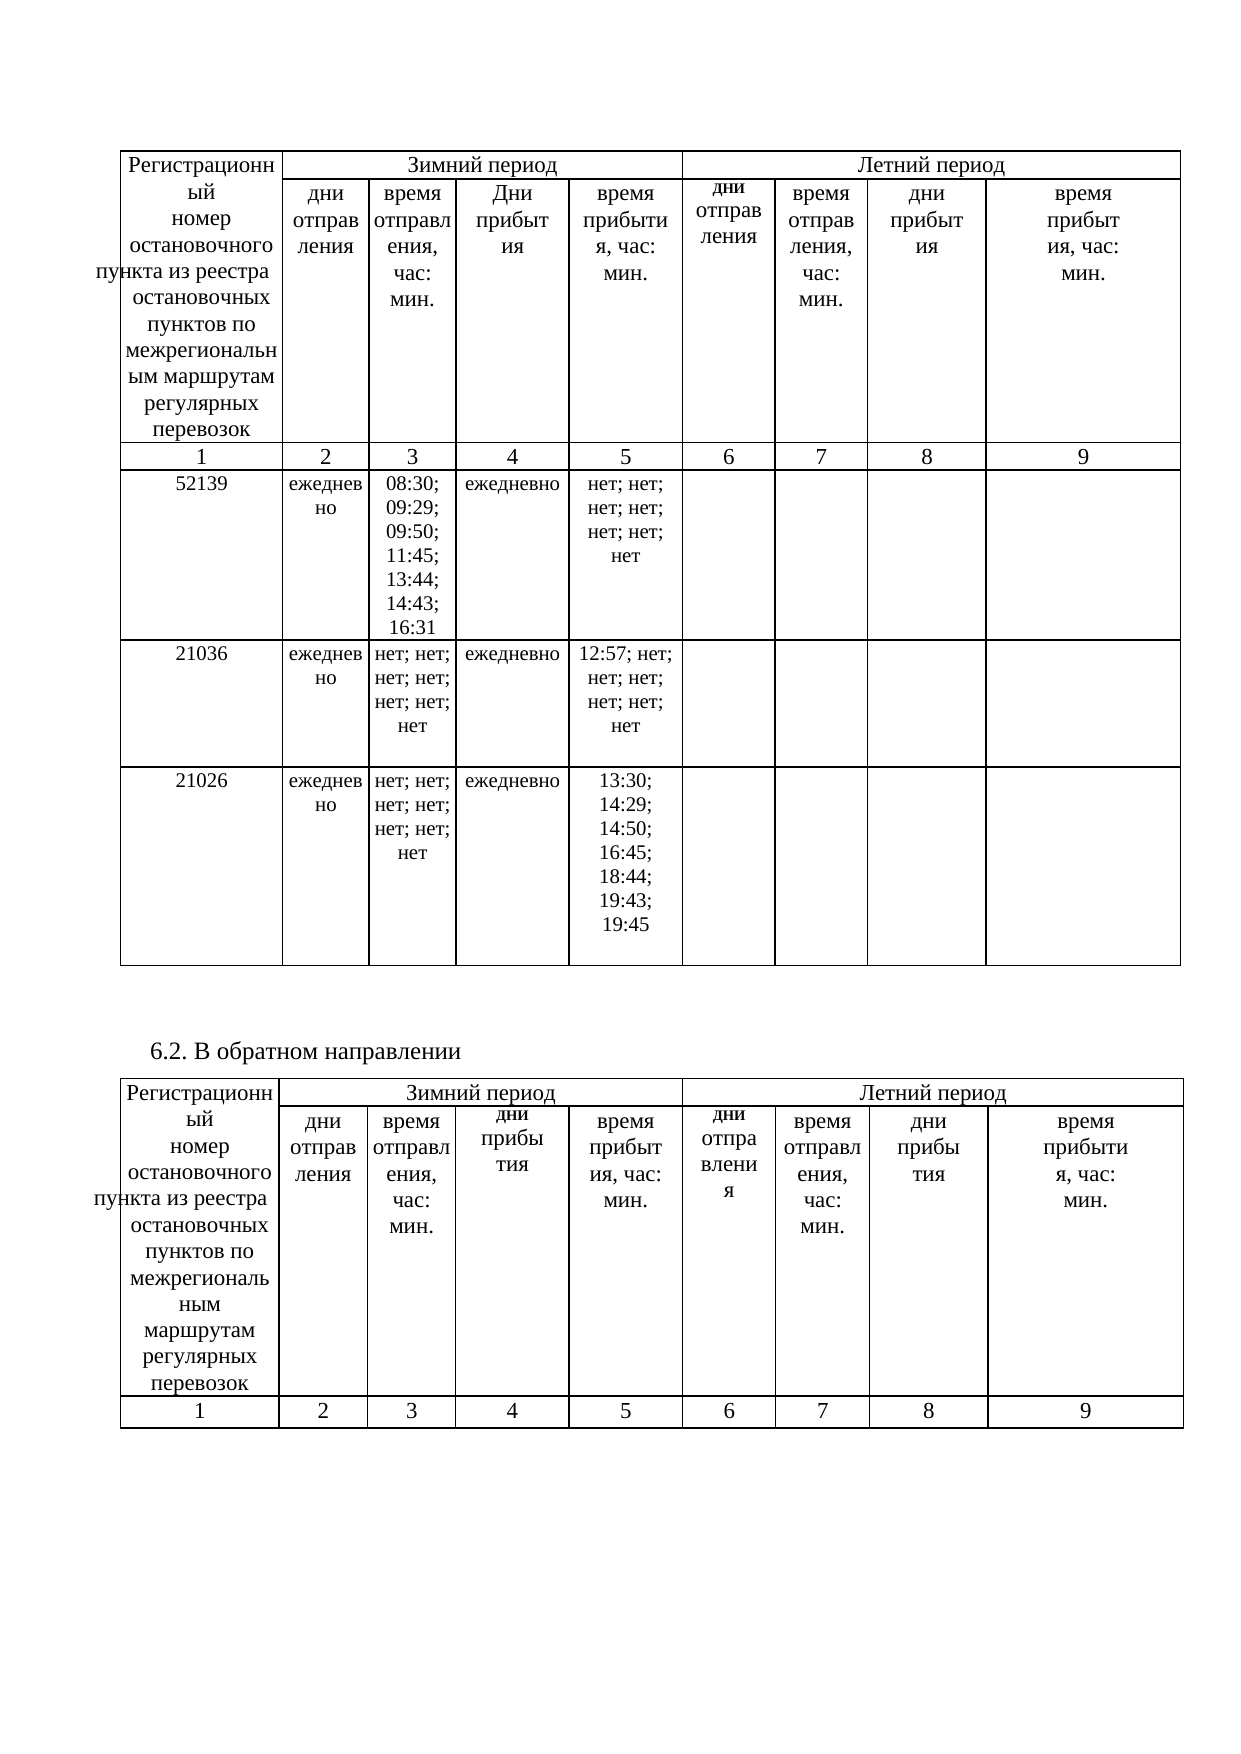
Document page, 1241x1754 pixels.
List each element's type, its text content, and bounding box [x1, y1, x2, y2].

table_cell 8 [870, 1397, 987, 1427]
table_cell 7 [776, 1397, 869, 1427]
table_cell 1 [121, 1397, 278, 1427]
table_cell время отправл ения, час: мин. [370, 180, 455, 441]
table_cell ежедневно [283, 641, 368, 766]
table_header Летний период [683, 1079, 1183, 1105]
table_cell 7 [776, 443, 867, 469]
table_cell 21026 [121, 768, 282, 965]
table_cell 6 [683, 443, 774, 469]
table_cell ДНИ отпра влени я [683, 1107, 775, 1395]
table_header Зимний период [280, 1079, 682, 1105]
table_cell ежедневно [283, 471, 368, 639]
table_cell нет; нет; нет; нет; нет; нет; нет [370, 641, 455, 766]
table_cell ежедневно [457, 768, 568, 965]
table_cell [868, 641, 985, 766]
table_cell время отправл ения, час: мин. [368, 1107, 455, 1395]
table_cell [776, 641, 867, 766]
table_cell [776, 471, 867, 639]
table_cell 4 [457, 443, 568, 469]
table_cell 3 [370, 443, 455, 469]
table_cell ДНИ отправ ления [683, 180, 774, 441]
table_cell 12:57; нет; нет; нет; нет; нет; нет [570, 641, 682, 766]
table_cell 08:30; 09:29; 09:50; 11:45; 13:44; 14:43; 16:31 [370, 471, 455, 639]
table_header Регистрационный номер остановочного пункта из реестра остановочных пунктов по межрегиональным маршрутам регулярных перевозок [121, 152, 282, 441]
table_cell ежедневно [283, 768, 368, 965]
table_cell [987, 641, 1180, 766]
table_cell 2 [280, 1397, 367, 1427]
table_cell [776, 768, 867, 965]
table_cell 13:30; 14:29; 14:50; 16:45; 18:44; 19:43; 19:45 [570, 768, 682, 965]
table_cell [683, 641, 774, 766]
table_cell [683, 471, 774, 639]
table_cell Дни прибыт ия [457, 180, 568, 441]
table_header Летний период [683, 152, 1180, 178]
table_cell 21036 [121, 641, 282, 766]
table_cell время отправл ения, час: мин. [776, 1107, 869, 1395]
table_cell 2 [283, 443, 368, 469]
table_cell время прибыт ия, час: мин. [987, 180, 1180, 441]
table_cell 52139 [121, 471, 282, 639]
table_cell 9 [987, 443, 1180, 469]
table_cell ежедневно [457, 471, 568, 639]
table_cell дни прибы тия [870, 1107, 987, 1395]
table_cell [683, 768, 774, 965]
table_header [121, 1079, 278, 1395]
table_cell ежедневно [457, 641, 568, 766]
table_cell [987, 471, 1180, 639]
table_header Зимний период [283, 152, 682, 178]
table_cell время отправ ления, час: мин. [776, 180, 867, 441]
table_cell [868, 471, 985, 639]
table_cell 3 [368, 1397, 455, 1427]
table_cell нет; нет; нет; нет; нет; нет; нет [370, 768, 455, 965]
table_cell дни прибыт ия [868, 180, 985, 441]
table_cell время прибыти я, час: мин. [570, 180, 682, 441]
table_cell дни отправ ления [283, 180, 368, 441]
table_cell нет; нет; нет; нет; нет; нет; нет [570, 471, 682, 639]
table_cell ДНИ прибы тия [456, 1107, 568, 1395]
table_cell 5 [570, 443, 682, 469]
table_cell 4 [456, 1397, 568, 1427]
table_cell время прибыт ия, час: мин. [570, 1107, 682, 1395]
table_cell дни отправ ления [280, 1107, 367, 1395]
table_cell 5 [570, 1397, 682, 1427]
table_cell время прибыти я, час: мин. [989, 1107, 1183, 1395]
table_cell [987, 768, 1180, 965]
table_cell [868, 768, 985, 965]
text 6.2. В обратном направлении [150, 1036, 1090, 1065]
table_cell 6 [683, 1397, 775, 1427]
table_cell 9 [989, 1397, 1183, 1427]
table_cell 8 [868, 443, 985, 469]
table_cell 1 [121, 443, 282, 469]
